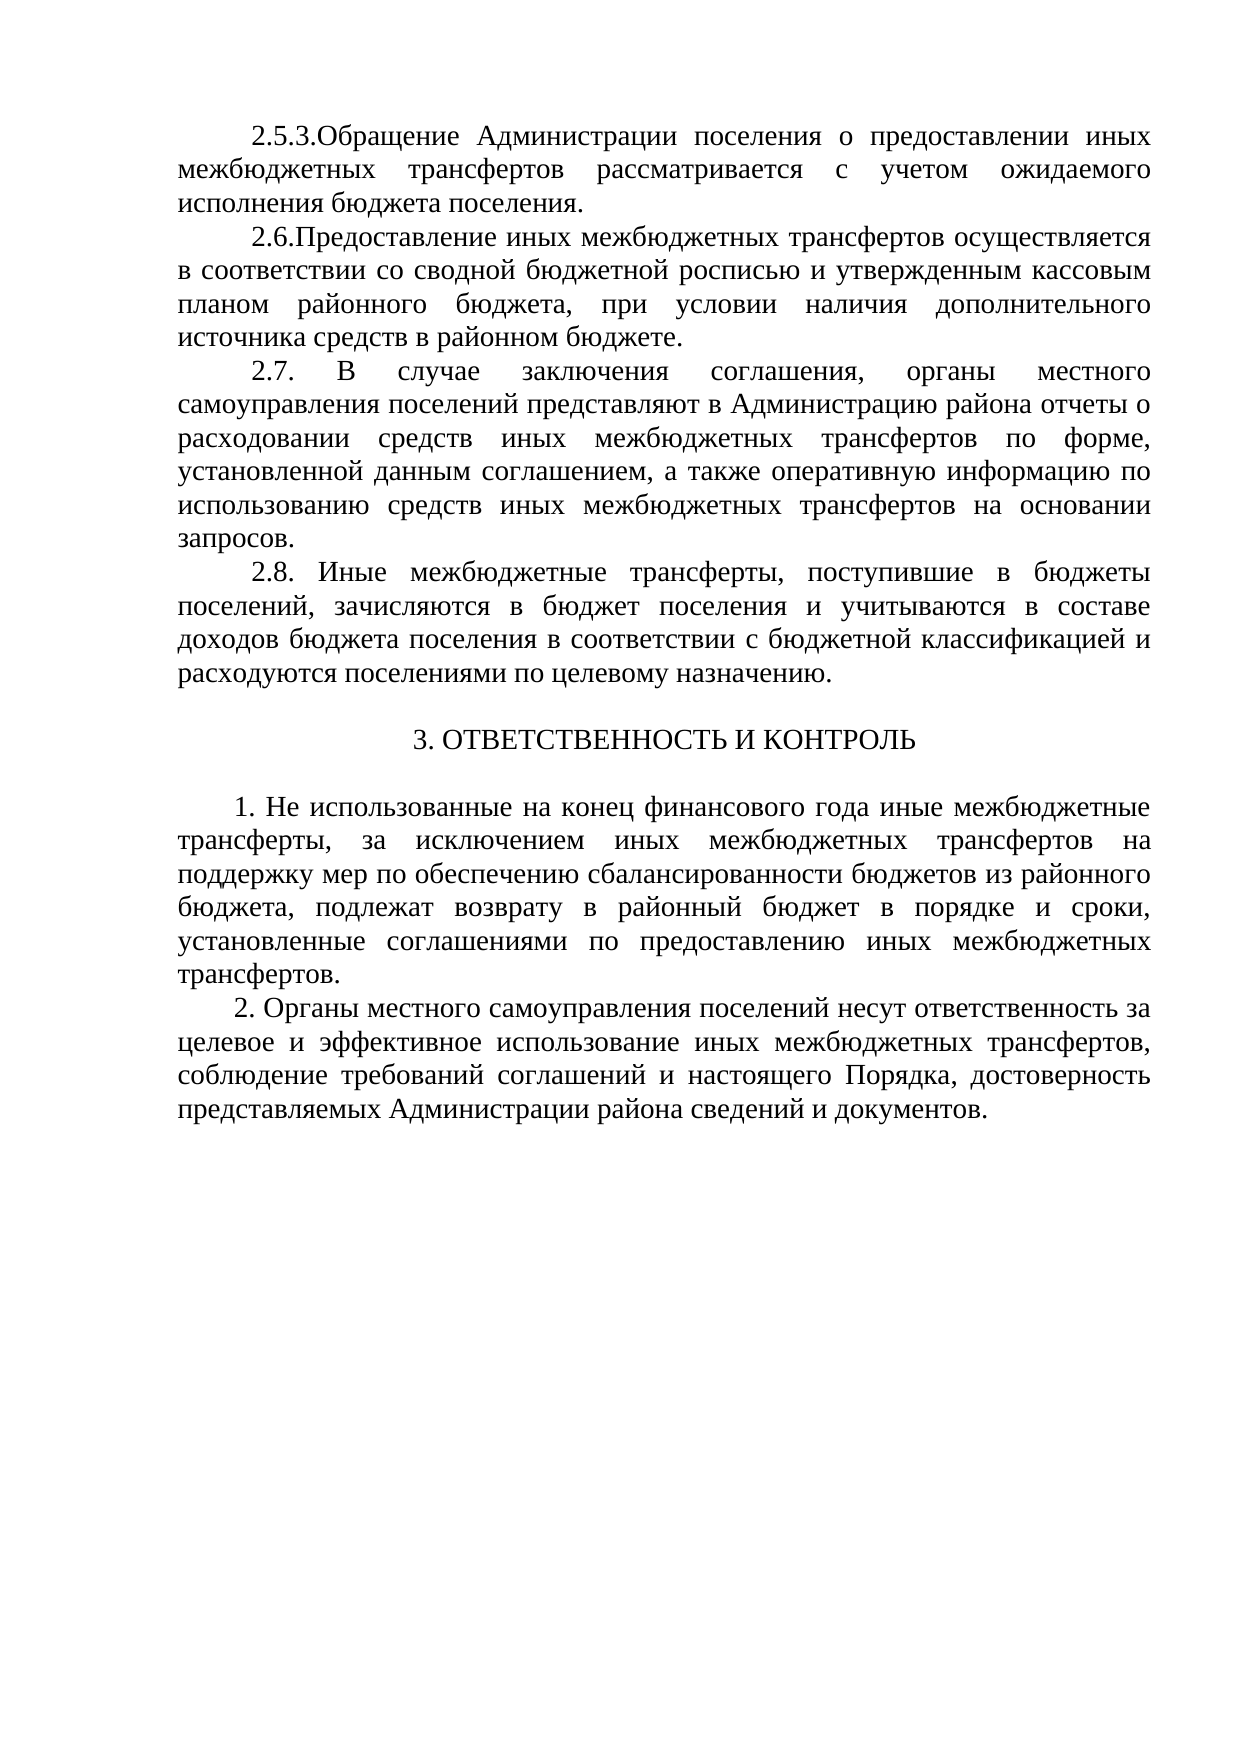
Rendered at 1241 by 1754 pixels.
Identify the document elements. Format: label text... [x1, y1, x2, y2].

text 2.7. В случае заключения соглашения, органы местного самоуправления поселений представляют в Администрацию района отчеты о расходовании средств иных межбюджетных трансфертов по форме, установленной данным соглашением, а также оперативную информацию по использованию средств иных межбюджетных трансфертов на основании запросов. [177, 353, 1152, 554]
text 2. Органы местного самоуправления поселений несут ответственность за целевое и эффективное использование иных межбюджетных трансфертов, соблюдение требований соглашений и настоящего Порядка, достоверность представляемых Администрации района сведений и документов. [177, 990, 1152, 1124]
text 3. ОТВЕТСТВЕННОСТЬ И КОНТРОЛЬ [177, 722, 1152, 755]
text 2.5.3.Обращение Администрации поселения о предоставлении иных межбюджетных трансфертов рассматривается с учетом ожидаемого исполнения бюджета поселения. [177, 118, 1152, 219]
text 2.6.Предоставление иных межбюджетных трансфертов осуществляется в соответствии со сводной бюджетной росписью и утвержденным кассовым планом районного бюджета, при условии наличия дополнительного источника средств в районном бюджете. [177, 219, 1152, 353]
text 1. Не использованные на конец финансового года иные межбюджетные трансферты, за исключением иных межбюджетных трансфертов на поддержку мер по обеспечению сбалансированности бюджетов из районного бюджета, подлежат возврату в районный бюджет в порядке и сроки, установленные соглашениями по предоставлению иных межбюджетных трансфертов. [177, 789, 1152, 990]
text 2.8. Иные межбюджетные трансферты, поступившие в бюджеты поселений, зачисляются в бюджет поселения и учитываются в составе доходов бюджета поселения в соответствии с бюджетной классификацией и расходуются поселениями по целевому назначению. [177, 554, 1152, 688]
